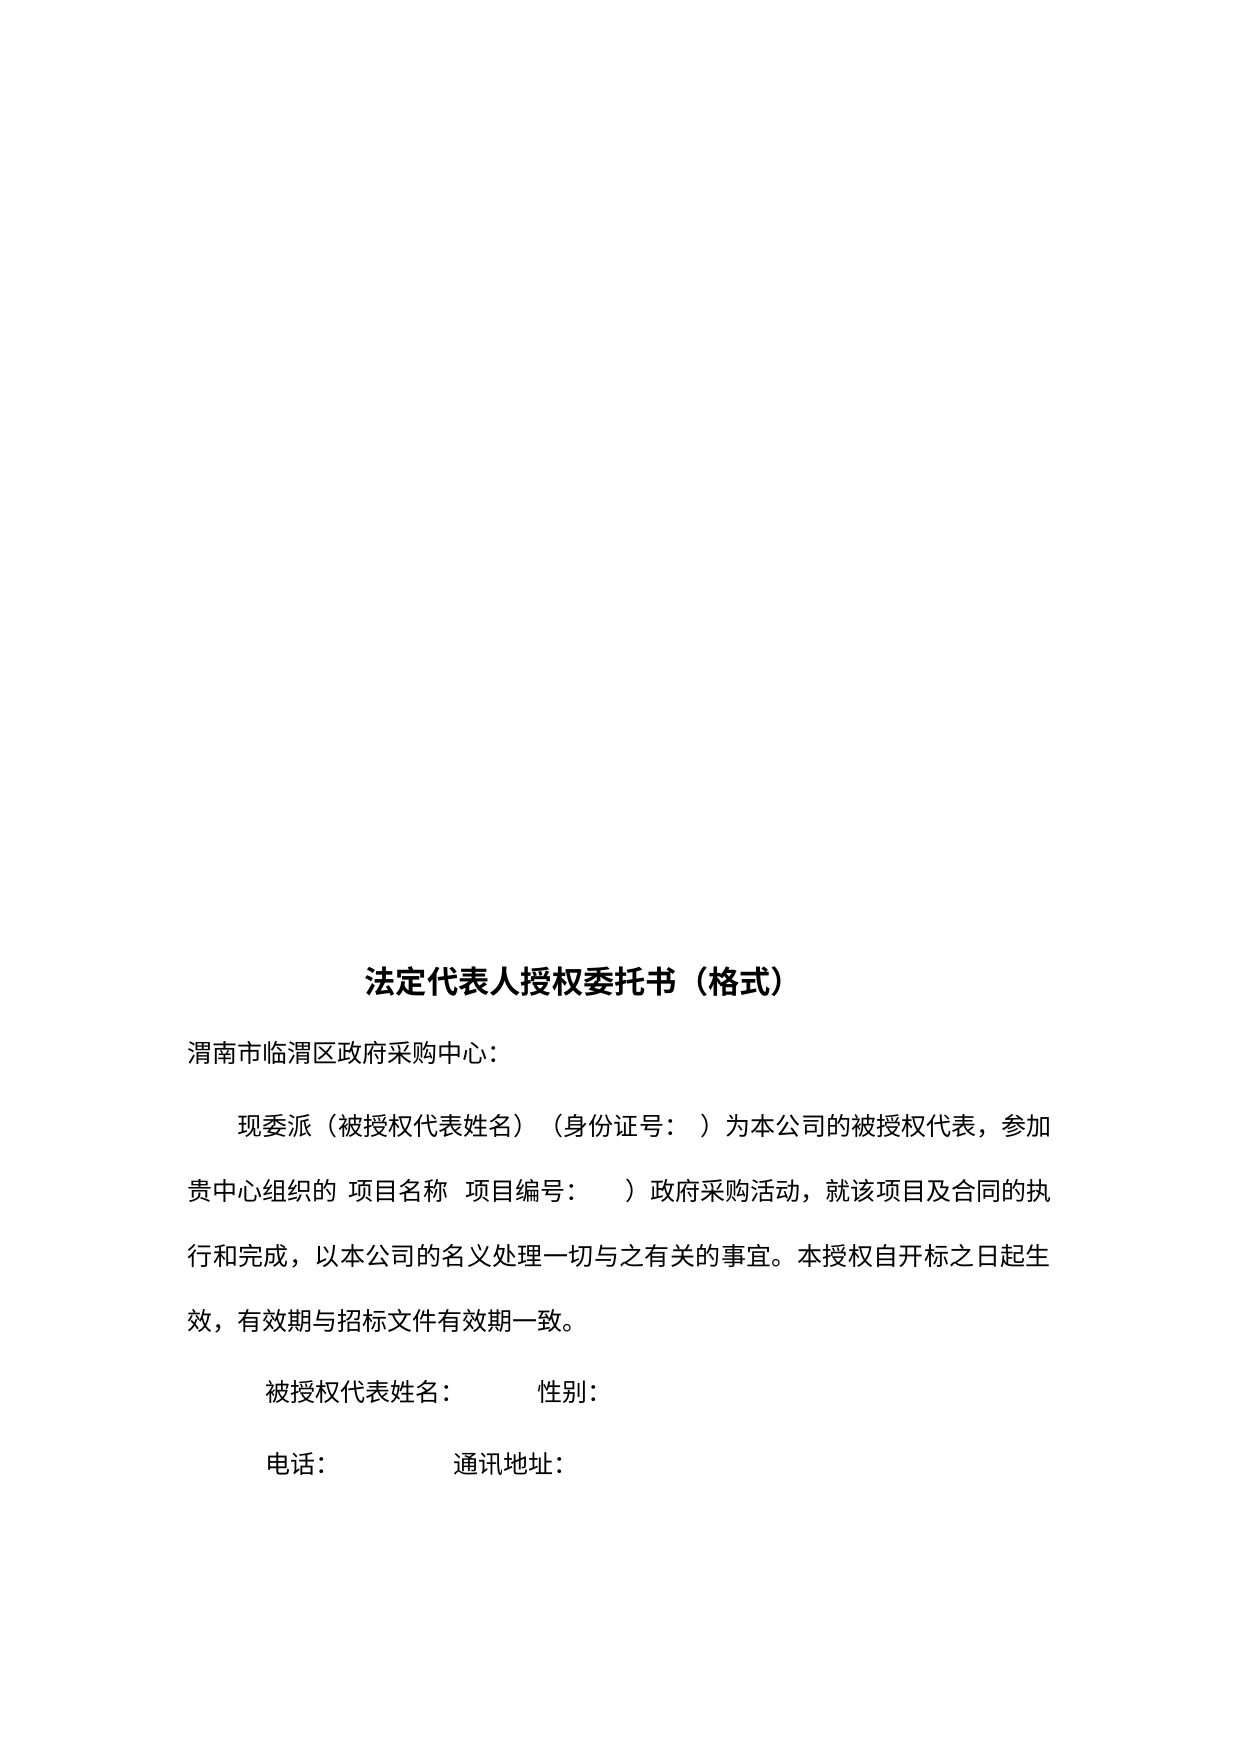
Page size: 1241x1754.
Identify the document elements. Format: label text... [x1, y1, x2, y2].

text 渭南市临渭区政府采购中心： [187, 1019, 1053, 1084]
text 被授权代表姓名： 性别： [265, 1358, 1053, 1423]
text 电话： 通讯地址： [265, 1431, 1053, 1496]
text 现委派（被授权代表姓名）（身份证号： ）为本公司的被授权代表，参加贵中心组织的 项目名称 项目编号： ）政府采购活动，就该项目及合同的执行和完成，以本公司的名义处理一切与之有关的事宜。本授权自开标之日起生效，有效期与招标文件有效期一致。 [187, 1092, 1053, 1352]
text 法定代表人授权委托书（格式） [187, 948, 978, 1013]
